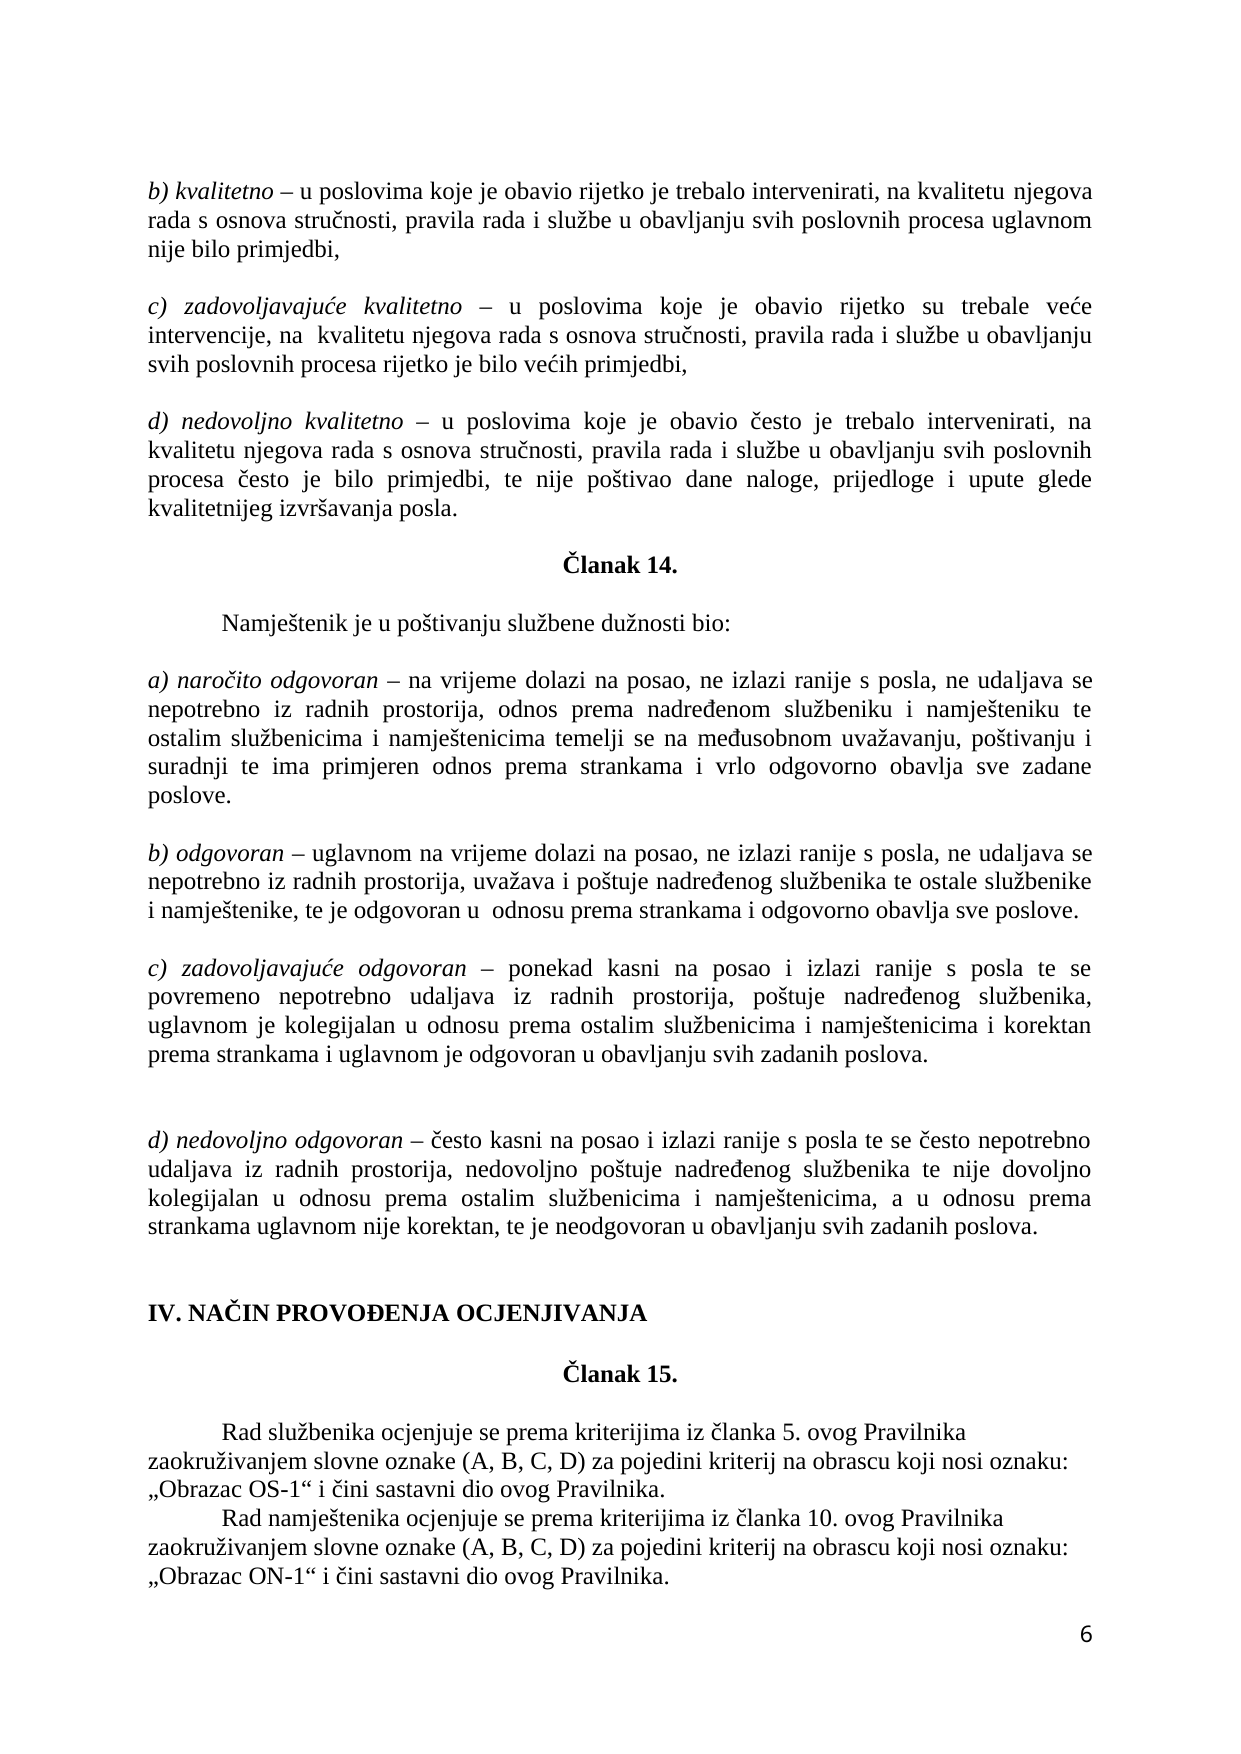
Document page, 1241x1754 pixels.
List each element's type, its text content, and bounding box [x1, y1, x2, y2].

text „Obrazac ON-1“ i čini sastavni dio ovog Pravilnika. [148, 1561, 1093, 1589]
text Namještenik je u poštivanju službene dužnosti bio: [148, 608, 1093, 636]
text Rad službenika ocjenjuje se prema kriterijima iz članka 5. ovog Pravilnika zaokruživanjem slovne oznake (A, B, C, D) za pojedini kriterij na obrascu koji nosi oznaku: [148, 1417, 1093, 1474]
text Rad namještenika ocjenjuje se prema kriterijima iz članka 10. ovog Pravilnika zaokruživanjem slovne oznake (A, B, C, D) za pojedini kriterij na obrascu koji nosi oznaku: [148, 1503, 1093, 1561]
text c) zadovoljavajuće kvalitetno – u poslovima koje je obavio rijetko su trebale veće intervencije, na kvalitetu njegova rada s osnova stručnosti, pravila rada i službe u obavljanju svih poslovnih procesa rijetko je bilo većih primjedbi, [148, 291, 1093, 378]
text „Obrazac OS-1“ i čini sastavni dio ovog Pravilnika. [148, 1474, 1093, 1503]
text b) kvalitetno – u poslovima koje je obavio rijetko je trebalo intervenirati, na kvalitetu njegova rada s osnova stručnosti, pravila rada i službe u obavljanju svih poslovnih procesa uglavnom nije bilo primjedbi, [148, 176, 1093, 263]
text IV. NAČIN PROVOĐENJA OCJENJIVANJA [148, 1298, 1093, 1326]
text b) odgovoran – uglavnom na vrijeme dolazi na posao, ne izlazi ranije s posla, ne udaljava se nepotrebno iz radnih prostorija, uvažava i poštuje nadređenog službenika te ostale službenike i namještenike, te je odgovoran u odnosu prema strankama i odgovorno obavlja sve poslove. [148, 838, 1093, 924]
text d) nedovoljno odgovoran – često kasni na posao i izlazi ranije s posla te se često nepotrebno udaljava iz radnih prostorija, nedovoljno poštuje nadređenog službenika te nije dovoljno kolegijalan u odnosu prema ostalim službenicima i namještenicima, a u odnosu prema strankama uglavnom nije korektan, te je neodgovoran u obavljanju svih zadanih poslova. [148, 1125, 1093, 1240]
text Članak 14. [148, 550, 1093, 579]
text a) naročito odgovoran – na vrijeme dolazi na posao, ne izlazi ranije s posla, ne udaljava se nepotrebno iz radnih prostorija, odnos prema nadređenom službeniku i namješteniku te ostalim službenicima i namještenicima temelji se na međusobnom uvažavanju, poštivanju i suradnji te ima primjeren odnos prema strankama i vrlo odgovorno obavlja sve zadane poslove. [148, 665, 1093, 809]
text d) nedovoljno kvalitetno – u poslovima koje je obavio često je trebalo intervenirati, na kvalitetu njegova rada s osnova stručnosti, pravila rada i službe u obavljanju svih poslovnih procesa često je bilo primjedbi, te nije poštivao dane naloge, prijedloge i upute glede kvalitetnijeg izvršavanja posla. [148, 406, 1093, 521]
text Članak 15. [148, 1359, 1093, 1388]
text c) zadovoljavajuće odgovoran – ponekad kasni na posao i izlazi ranije s posla te se povremeno nepotrebno udaljava iz radnih prostorija, poštuje nadređenog službenika, uglavnom je kolegijalan u odnosu prema ostalim službenicima i namještenicima i korektan prema strankama i uglavnom je odgovoran u obavljanju svih zadanih poslova. [148, 953, 1093, 1068]
